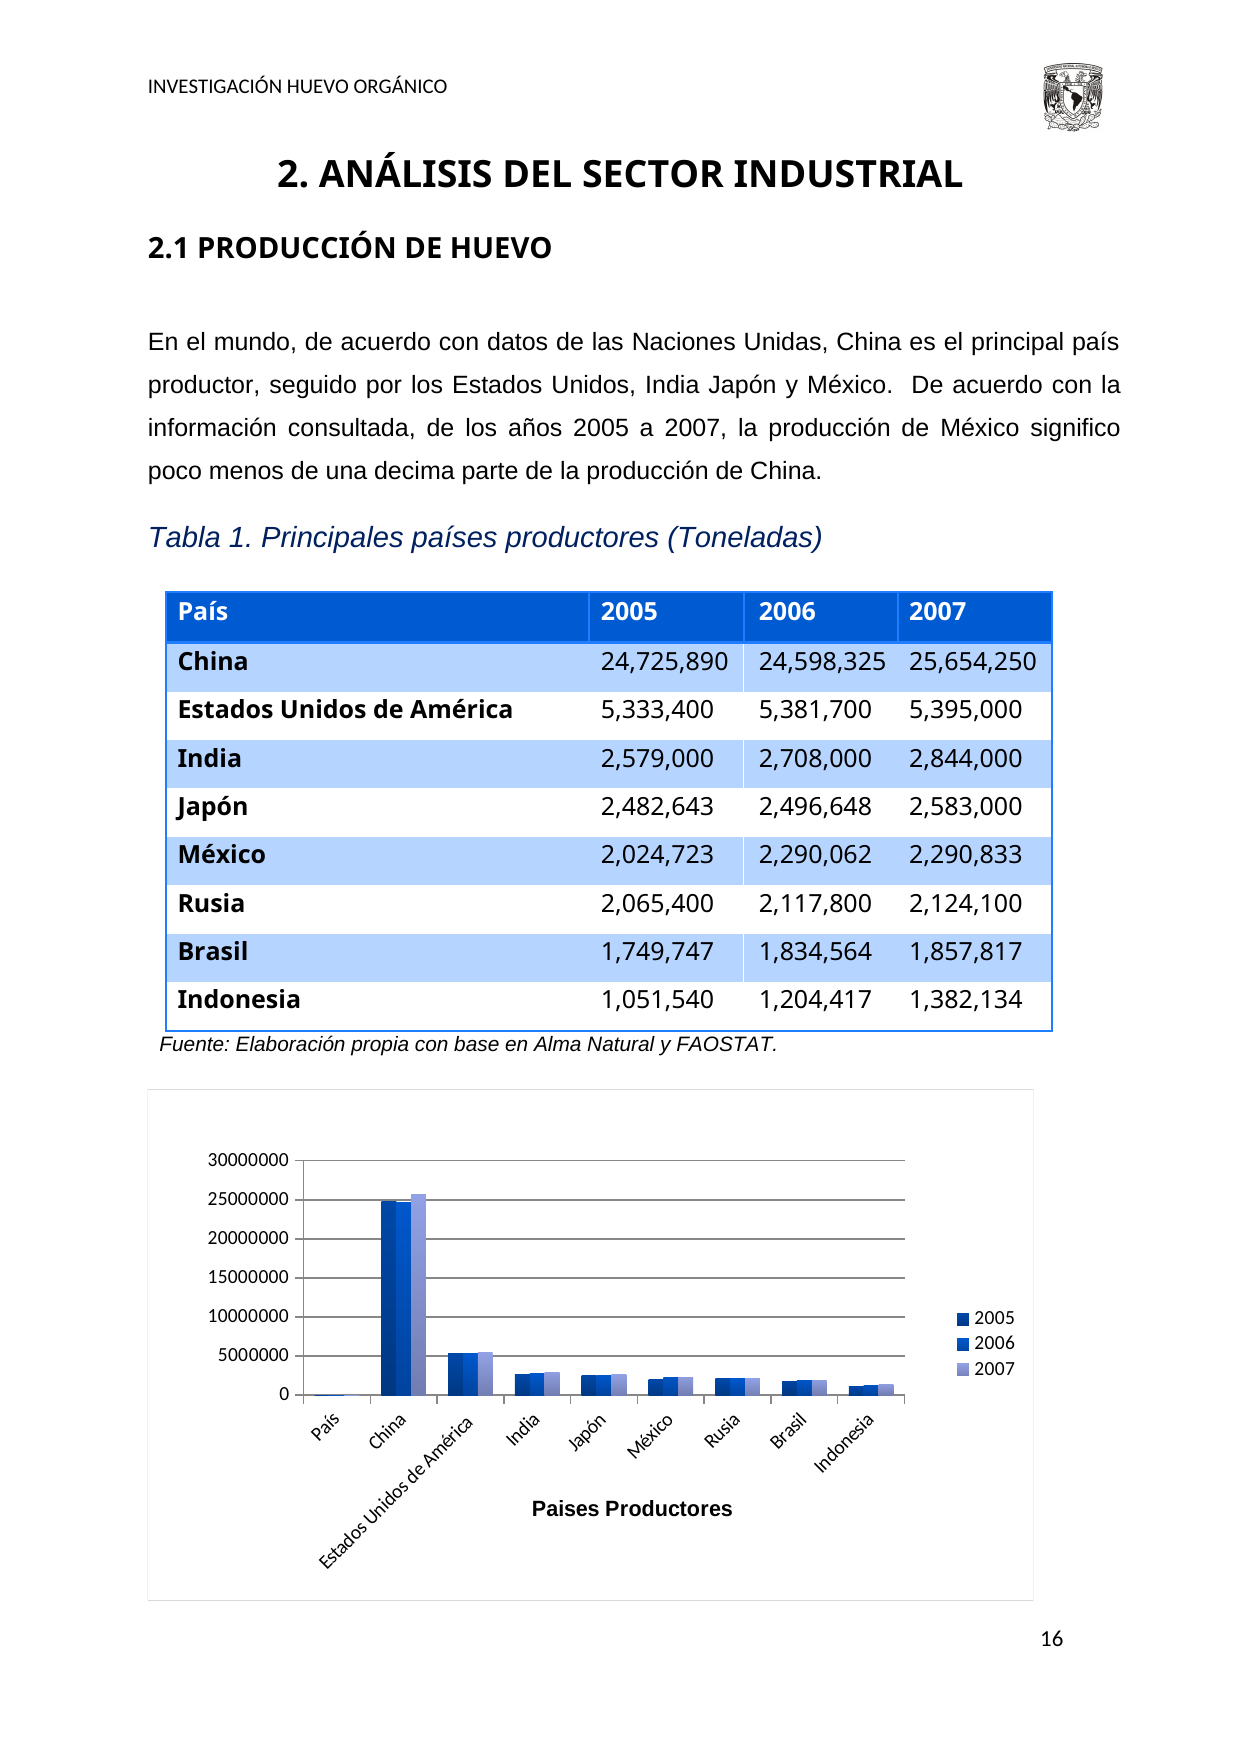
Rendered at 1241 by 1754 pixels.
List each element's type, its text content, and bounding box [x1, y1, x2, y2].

table_cell 25,654,250 [898, 644, 1051, 692]
table_cell Estados Unidos de América [167, 692, 589, 740]
table_cell México [167, 837, 589, 885]
table_cell 1,857,817 [898, 934, 1051, 982]
text Tabla 1. Principales países productores (Toneladas) [148, 520, 1122, 553]
table_cell 1,749,747 [589, 934, 743, 982]
table_cell 5,395,000 [898, 692, 1051, 740]
table_cell 2,290,062 [744, 837, 898, 885]
table_cell Japón [167, 789, 589, 837]
table_cell 5,333,400 [589, 692, 743, 740]
table_cell Rusia [167, 885, 589, 933]
table_cell 2,024,723 [589, 837, 743, 885]
table_cell 1,051,540 [589, 982, 743, 1030]
table_cell India [167, 740, 589, 788]
picture [1043, 63, 1103, 132]
table_cell 2,579,000 [589, 740, 743, 788]
table_cell 1,204,417 [744, 982, 898, 1030]
table_cell 24,598,325 [744, 644, 898, 692]
subtitle 2.1 PRODUCCIÓN DE HUEVO [148, 227, 1063, 267]
table_cell 2,844,000 [898, 740, 1051, 788]
table_cell 5,381,700 [744, 692, 898, 740]
table_cell 2,708,000 [744, 740, 898, 788]
subtitle 2. ANÁLISIS DEL SECTOR INDUSTRIAL [177, 148, 1063, 199]
table_cell 2,583,000 [898, 789, 1051, 837]
table_cell 2,065,400 [589, 885, 743, 933]
table_cell 2,496,648 [744, 789, 898, 837]
table_cell Indonesia [167, 982, 589, 1030]
table_header 2007 [899, 593, 1051, 641]
table_header 2005 [590, 593, 743, 641]
table_cell 2,117,800 [744, 885, 898, 933]
table_cell 1,834,564 [744, 934, 898, 982]
text Fuente: Elaboración propia con base en Alma Natural y FAOSTAT. [148, 1032, 1122, 1056]
table_cell 2,124,100 [898, 885, 1051, 933]
text En el mundo, de acuerdo con datos de las Naciones Unidas, China es el principal país productor, seguido por los Estados Unidos, India Japón y México. De acuerdo con la información consultada, de los años 2005 a 2007, la producción de México significo poco menos de una decima parte de la producción de China. [148, 327, 1122, 485]
table_header País [167, 593, 588, 641]
table_cell Brasil [167, 934, 589, 982]
table_cell 2,290,833 [898, 837, 1051, 885]
table_cell 24,725,890 [589, 644, 743, 692]
table_header 2006 [745, 593, 897, 641]
table_cell China [167, 644, 589, 692]
table_cell 1,382,134 [898, 982, 1051, 1030]
table_cell 2,482,643 [589, 789, 743, 837]
